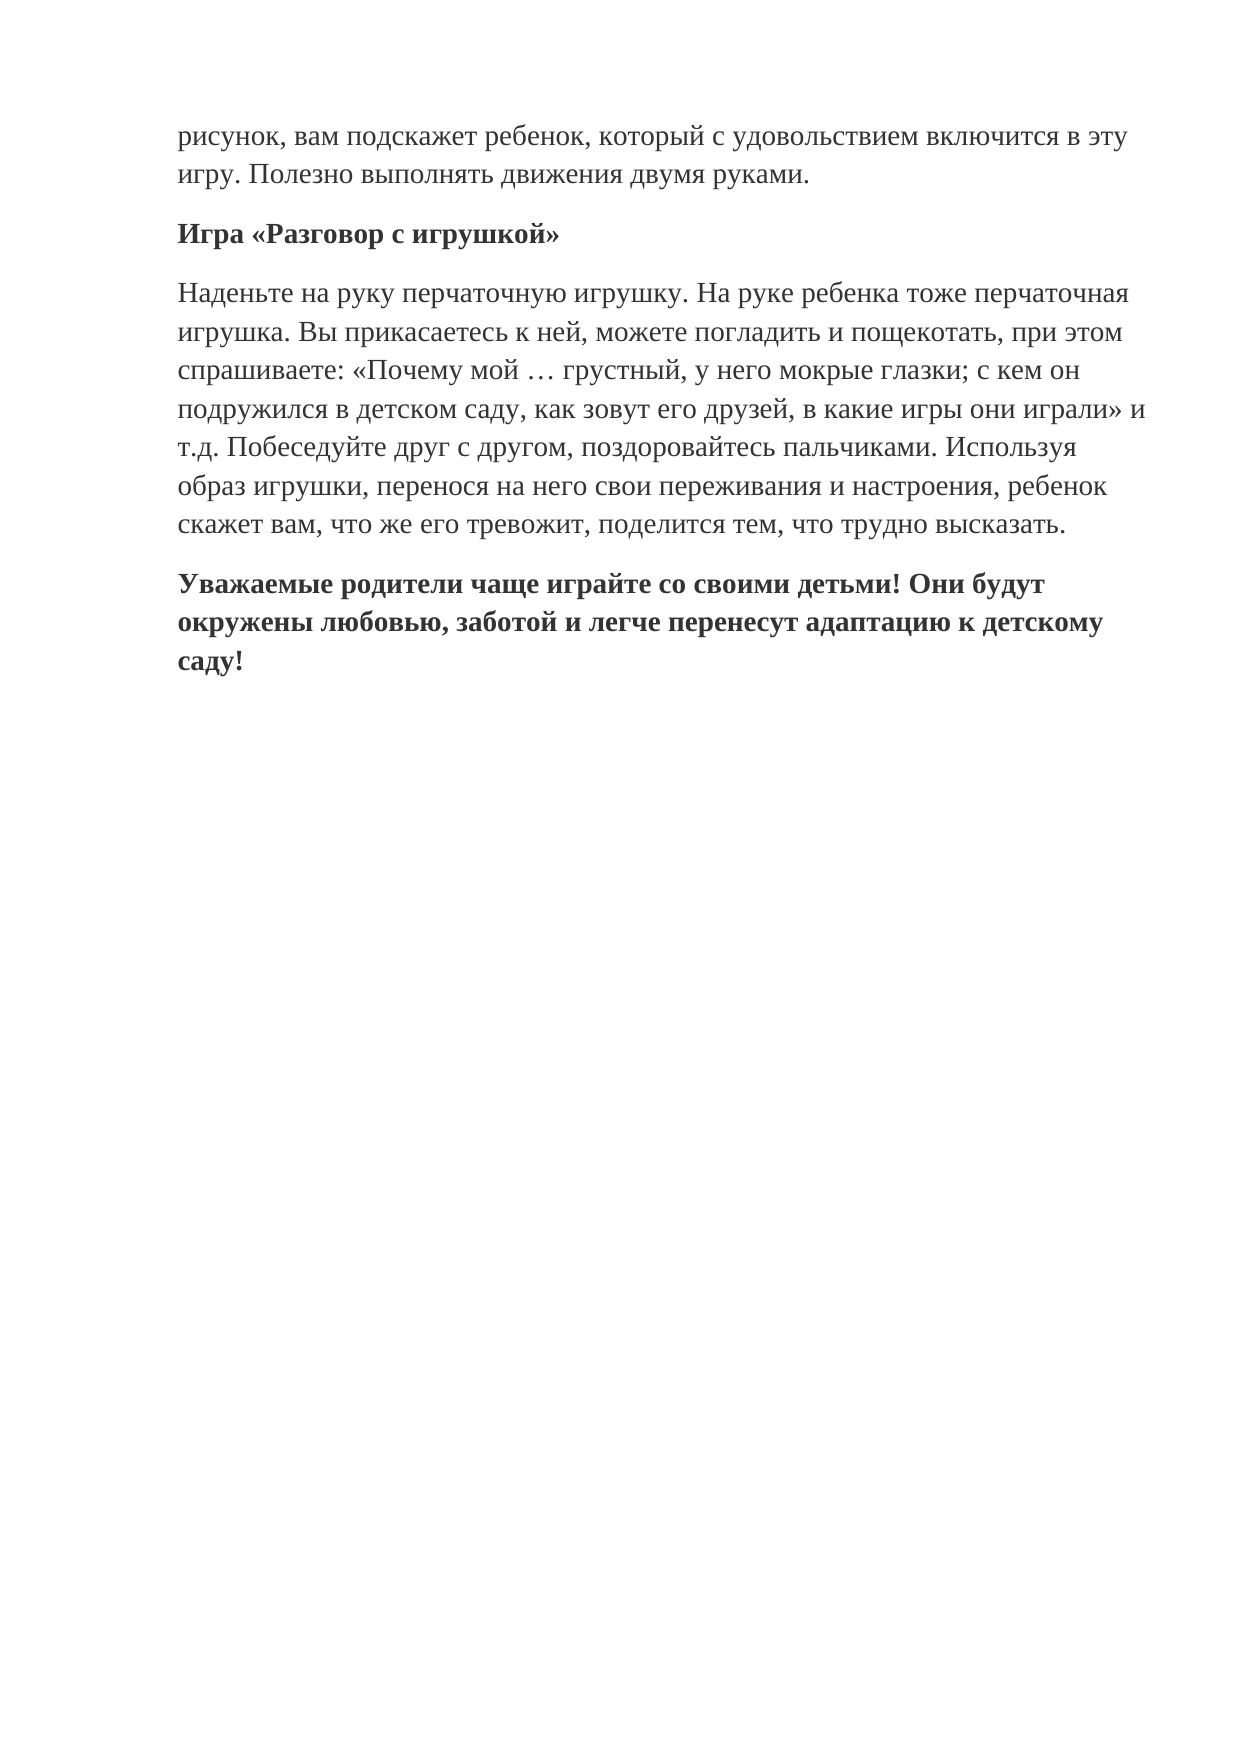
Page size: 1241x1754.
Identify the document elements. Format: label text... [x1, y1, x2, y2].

text Наденьте на руку перчаточную игрушку. На руке ребенка тоже перчаточная игрушка. Вы прикасаетесь к ней, можете погладить и пощекотать, при этом спрашиваете: «Почему мой … грустный, у него мокрые глазки; с кем он подружился в детском саду, как зовут его друзей, в какие игры они играли» и т.д. Побеседуйте друг с другом, поздоровайтесь пальчиками. Используя образ игрушки, перенося на него свои переживания и настроения, ребенок скажет вам, что же его тревожит, поделится тем, что трудно высказать. [177, 275, 1152, 540]
text Уважаемые родители чаще играйте со своими детьми! Они будут окружены любовью, заботой и легче перенесут адаптацию к детскому саду! [177, 566, 1152, 677]
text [177, 118, 1152, 190]
text Игра «Разговор с игрушкой» [177, 216, 1152, 249]
